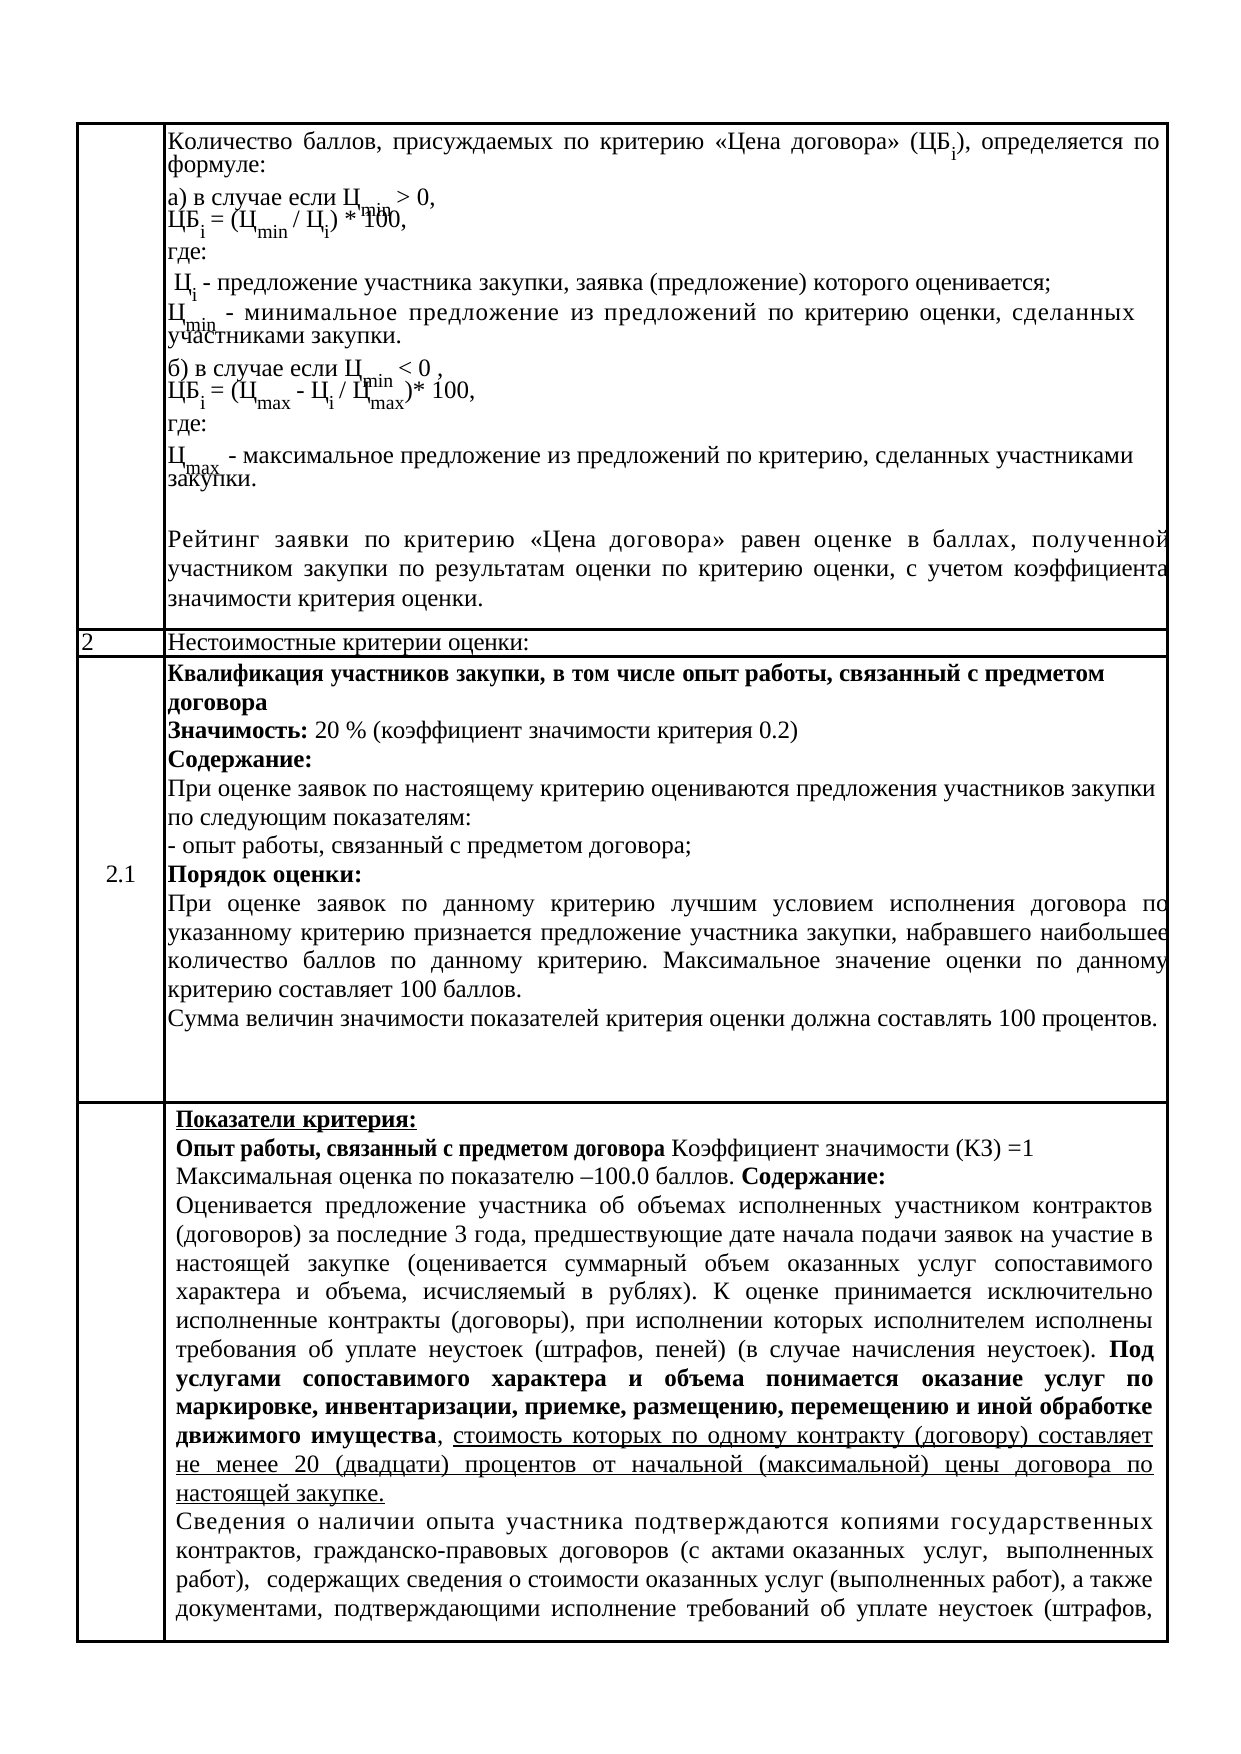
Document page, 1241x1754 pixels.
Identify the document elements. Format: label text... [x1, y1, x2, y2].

table_header Количество баллов, присуждаемых по критерию «Цена договора» (ЦБi), определяется по формуле: а) в случае если Цmin > 0, ЦБi = (Цmin / Цi) * 100, где: Цi - предложение участника закупки, заявка (предложение) которого оценивается; Цmin - минимальное предложение из предложений по критерию оценки, сделанных участниками закупки. б) в случае если Цmin < 0 , ЦБi = (Цmax - Цi / Цmax)* 100, где: Цmax - максимальное предложение из предложений по критерию, сделанных участниками закупки. Рейтинг заявки по критерию «Цена договора» равен оценке в баллах, полученной участником закупки по результатам оценки по критерию оценки, с учетом коэффициента значимости критерия оценки. [166, 125, 1166, 628]
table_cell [166, 1104, 1166, 1640]
table_cell Квалификация участников закупки, в том числе опыт работы, связанный с предметом договора Значимость: 20 % (коэффициент значимости критерия 0.2) Содержание: При оценке заявок по настоящему критерию оцениваются предложения участников закупки по следующим показателям: - опыт работы, связанный с предметом договора; Порядок оценки: При оценке заявок по данному критерию лучшим условием исполнения договора по указанному критерию признается предложение участника закупки, набравшего наибольшее количество баллов по данному критерию. Максимальное значение оценки по данному критерию составляет 100 баллов. Сумма величин значимости показателей критерия оценки должна составлять 100 процентов. [166, 658, 1166, 1101]
table_header [79, 125, 163, 628]
table_cell Нестоимостные критерии оценки: [166, 631, 1166, 655]
table_cell 2 [79, 631, 163, 655]
table_cell 2.1 [79, 658, 163, 1101]
table_cell [79, 1104, 163, 1640]
